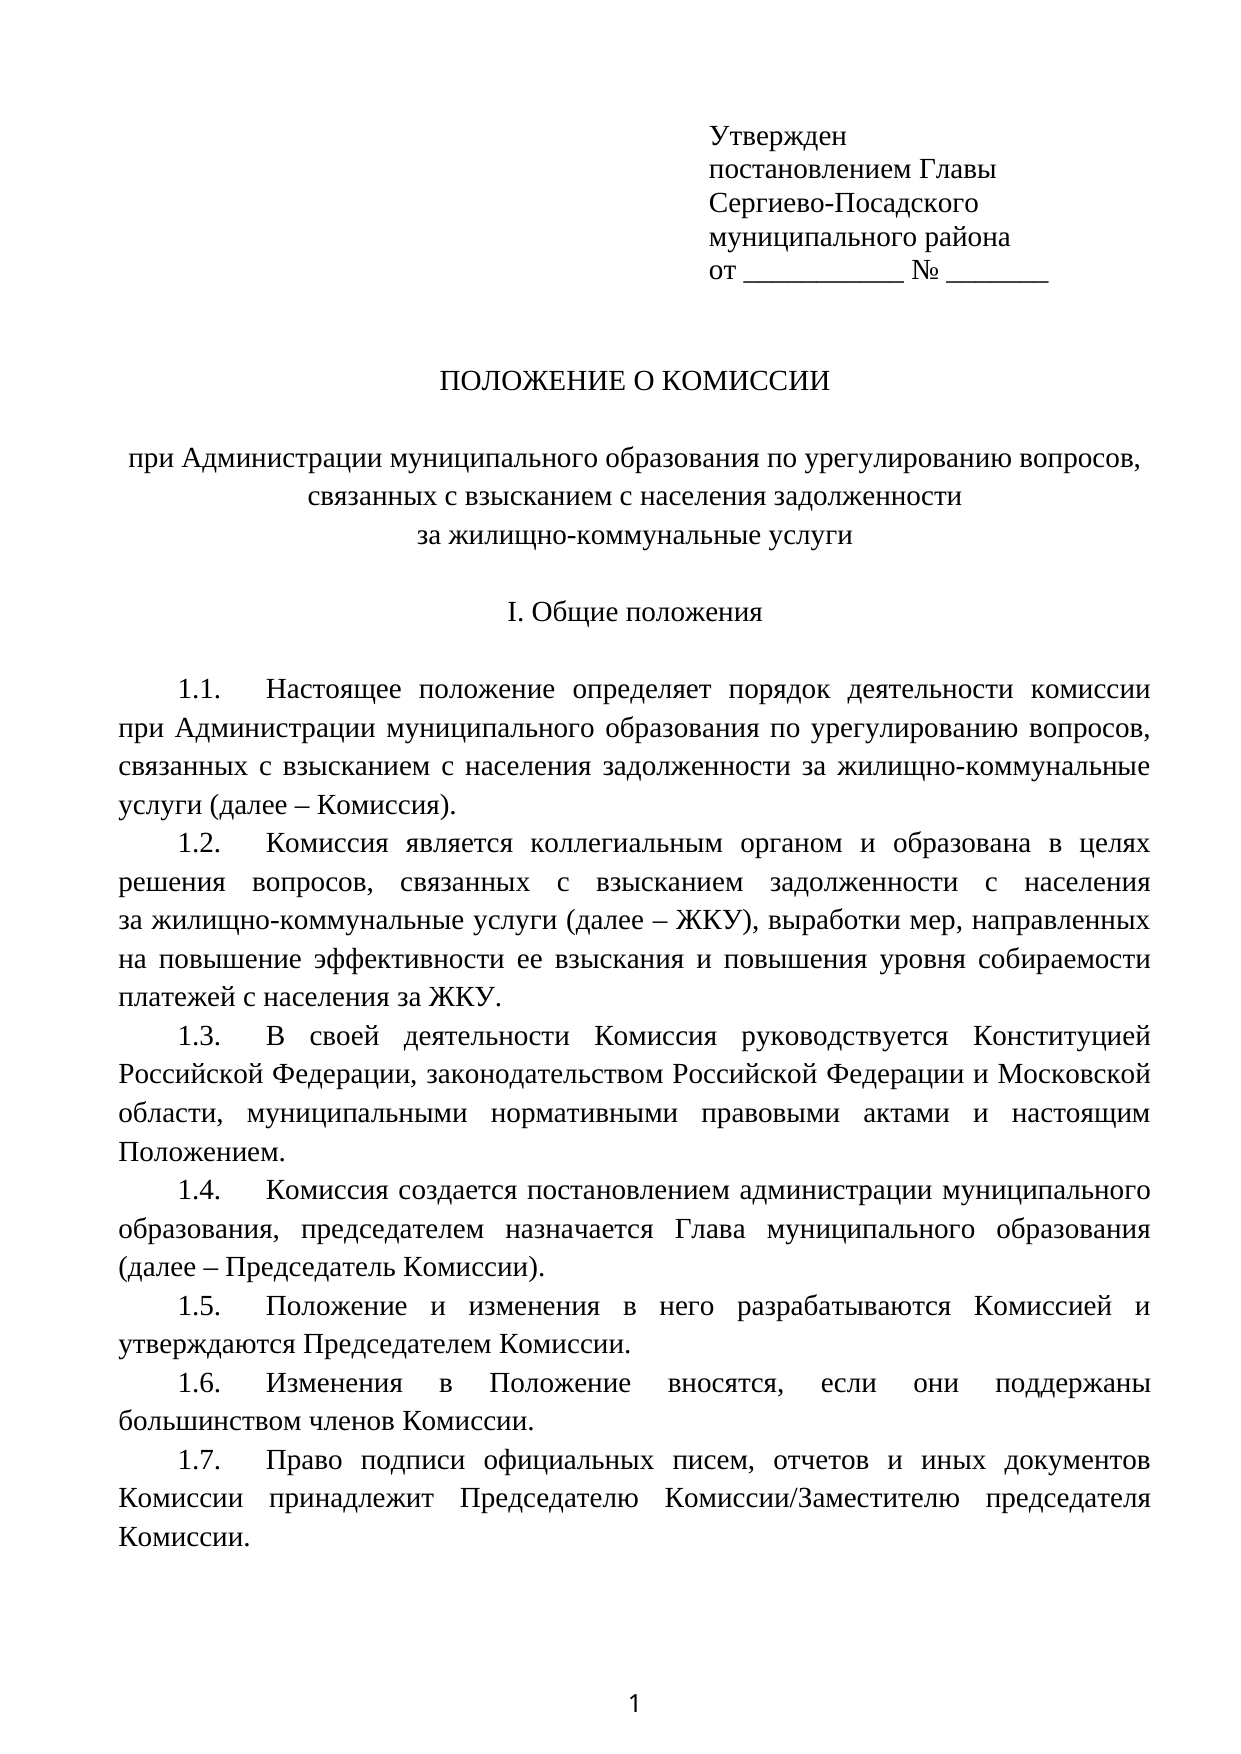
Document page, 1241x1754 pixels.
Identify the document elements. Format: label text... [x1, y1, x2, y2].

text I. Общие положения [118, 594, 1152, 628]
list Изменения в Положение вносятся, если они поддержаны большинством членов Комиссии. [118, 1365, 1152, 1437]
text при Администрации муниципального образования по урегулированию вопросов, связанных с взысканием с населения задолженности за жилищно-коммунальные услуги [118, 440, 1152, 551]
list Положение и изменения в него разрабатываются Комиссией и утверждаются Председателем Комиссии. [118, 1288, 1152, 1360]
text Утвержден [709, 118, 1152, 152]
list Настоящее положение определяет порядок деятельности комиссии при Администрации муниципального образования по урегулированию вопросов, связанных с взысканием с населения задолженности за жилищно-коммунальные услуги (далее – Комиссия). [118, 671, 1152, 820]
text постановлением Главы [709, 152, 1152, 185]
text ПОЛОЖЕНИЕ О КОМИССИИ [118, 363, 1152, 396]
list В своей деятельности Комиссия руководствуется Конституцией Российской Федерации, законодательством Российской Федерации и Московской области, муниципальными нормативными правовыми актами и настоящим Положением. [118, 1018, 1152, 1167]
list Комиссия создается постановлением администрации муниципального образования, председателем назначается Глава муниципального образования (далее – Председатель Комиссии). [118, 1172, 1152, 1283]
list Право подписи официальных писем, отчетов и иных документов Комиссии принадлежит Председателю Комиссии/Заместителю председателя Комиссии. [118, 1442, 1152, 1553]
text от ___________ № _______ [709, 252, 1152, 286]
text Сергиево-Посадского муниципального района [709, 185, 1152, 252]
list Комиссия является коллегиальным органом и образована в целях решения вопросов, связанных с взысканием задолженности с населения за жилищно-коммунальные услуги (далее – ЖКУ), выработки мер, направленных на повышение эффективности ее взыскания и повышения уровня собираемости платежей с населения за ЖКУ. [118, 825, 1152, 1013]
